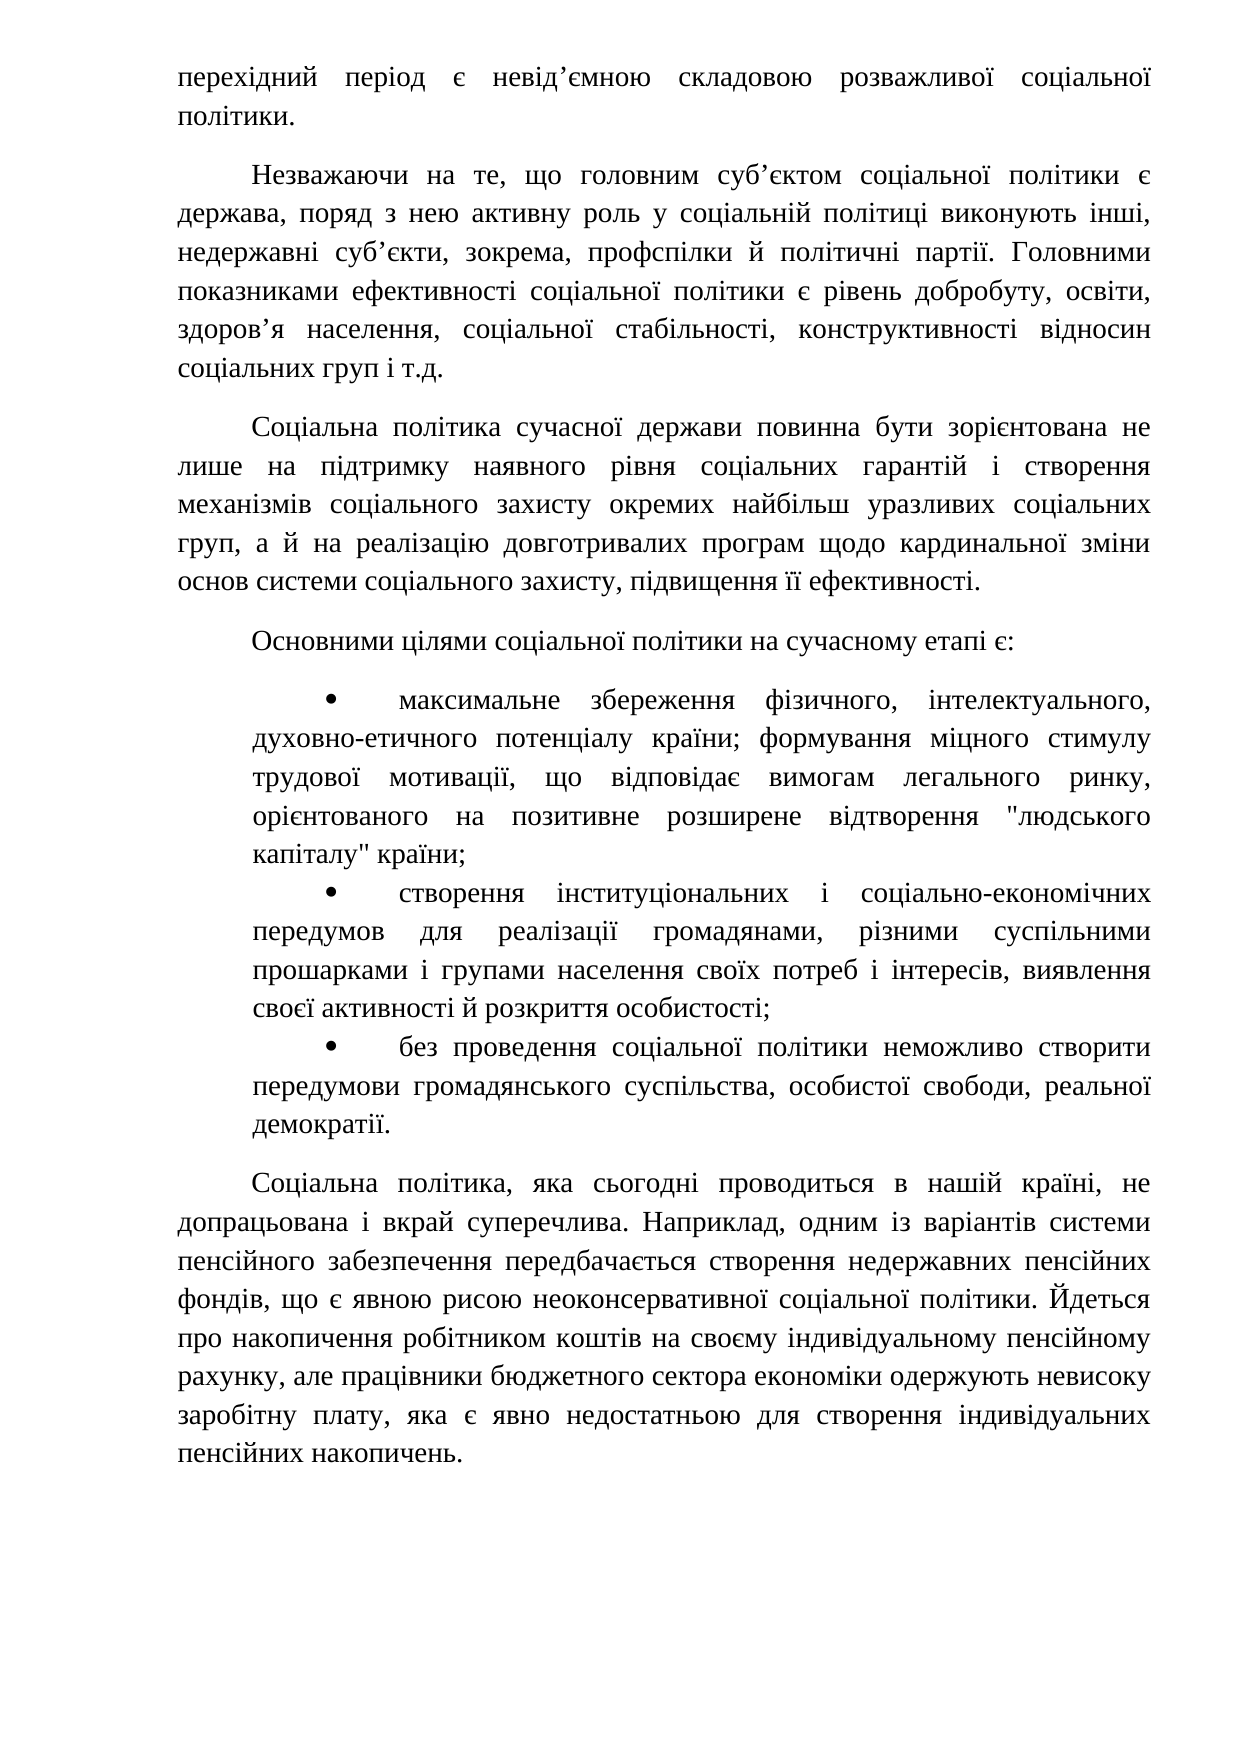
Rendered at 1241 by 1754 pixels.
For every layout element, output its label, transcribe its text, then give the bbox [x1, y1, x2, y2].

text Соціальна політика, яка сьогодні проводиться в нашій країні, не допрацьована і вкрай суперечлива. Наприклад, одним із варіантів системи пенсійного забезпечення передбачається створення недержавних пенсійних фондів, що є явною рисою неоконсервативної соціальної політики. Йдеться про накопичення робітником коштів на своєму індивідуальному пенсійному рахунку, але працівники бюджетного сектора економіки одержують невисоку заробітну плату, яка є явно недостатньою для створення індивідуальних пенсійних накопичень. [177, 1166, 1152, 1469]
list максимальне збереження фізичного, інтелектуального, духовно-етичного потенціалу країни; формування міцного стимулу трудової мотивації, що відповідає вимогам легального ринку, орієнтованого на позитивне розширене відтворення "людського капіталу" країни; [252, 682, 1152, 870]
list створення інституціональних і соціально-економічних передумов для реалізації громадянами, різними суспільними прошарками і групами населення своїх потреб і інтересів, виявлення своєї активності й розкриття особистості; [252, 875, 1152, 1024]
list без проведення соціальної політики неможливо створити передумови громадянського суспільства, особистої свободи, реальної демократії. [252, 1029, 1152, 1140]
text Незважаючи на те, що головним суб’єктом соціальної політики є держава, поряд з нею активну роль у соціальній політиці виконують інші, недержавні суб’єкти, зокрема, профспілки й політичні партії. Головними показниками ефективності соціальної політики є рівень добробуту, освіти, здоров’я населення, соціальної стабільності, конструктивності відносин соціальних груп і т.д. [177, 157, 1152, 383]
text Основними цілями соціальної політики на сучасному етапі є: [177, 623, 1152, 656]
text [177, 59, 1152, 131]
text Соціальна політика сучасної держави повинна бути зорієнтована не лише на підтримку наявного рівня соціальних гарантій і створення механізмів соціального захисту окремих найбільш уразливих соціальних груп, а й на реалізацію довготривалих програм щодо кардинальної зміни основ системи соціального захисту, підвищення її ефективності. [177, 409, 1152, 597]
